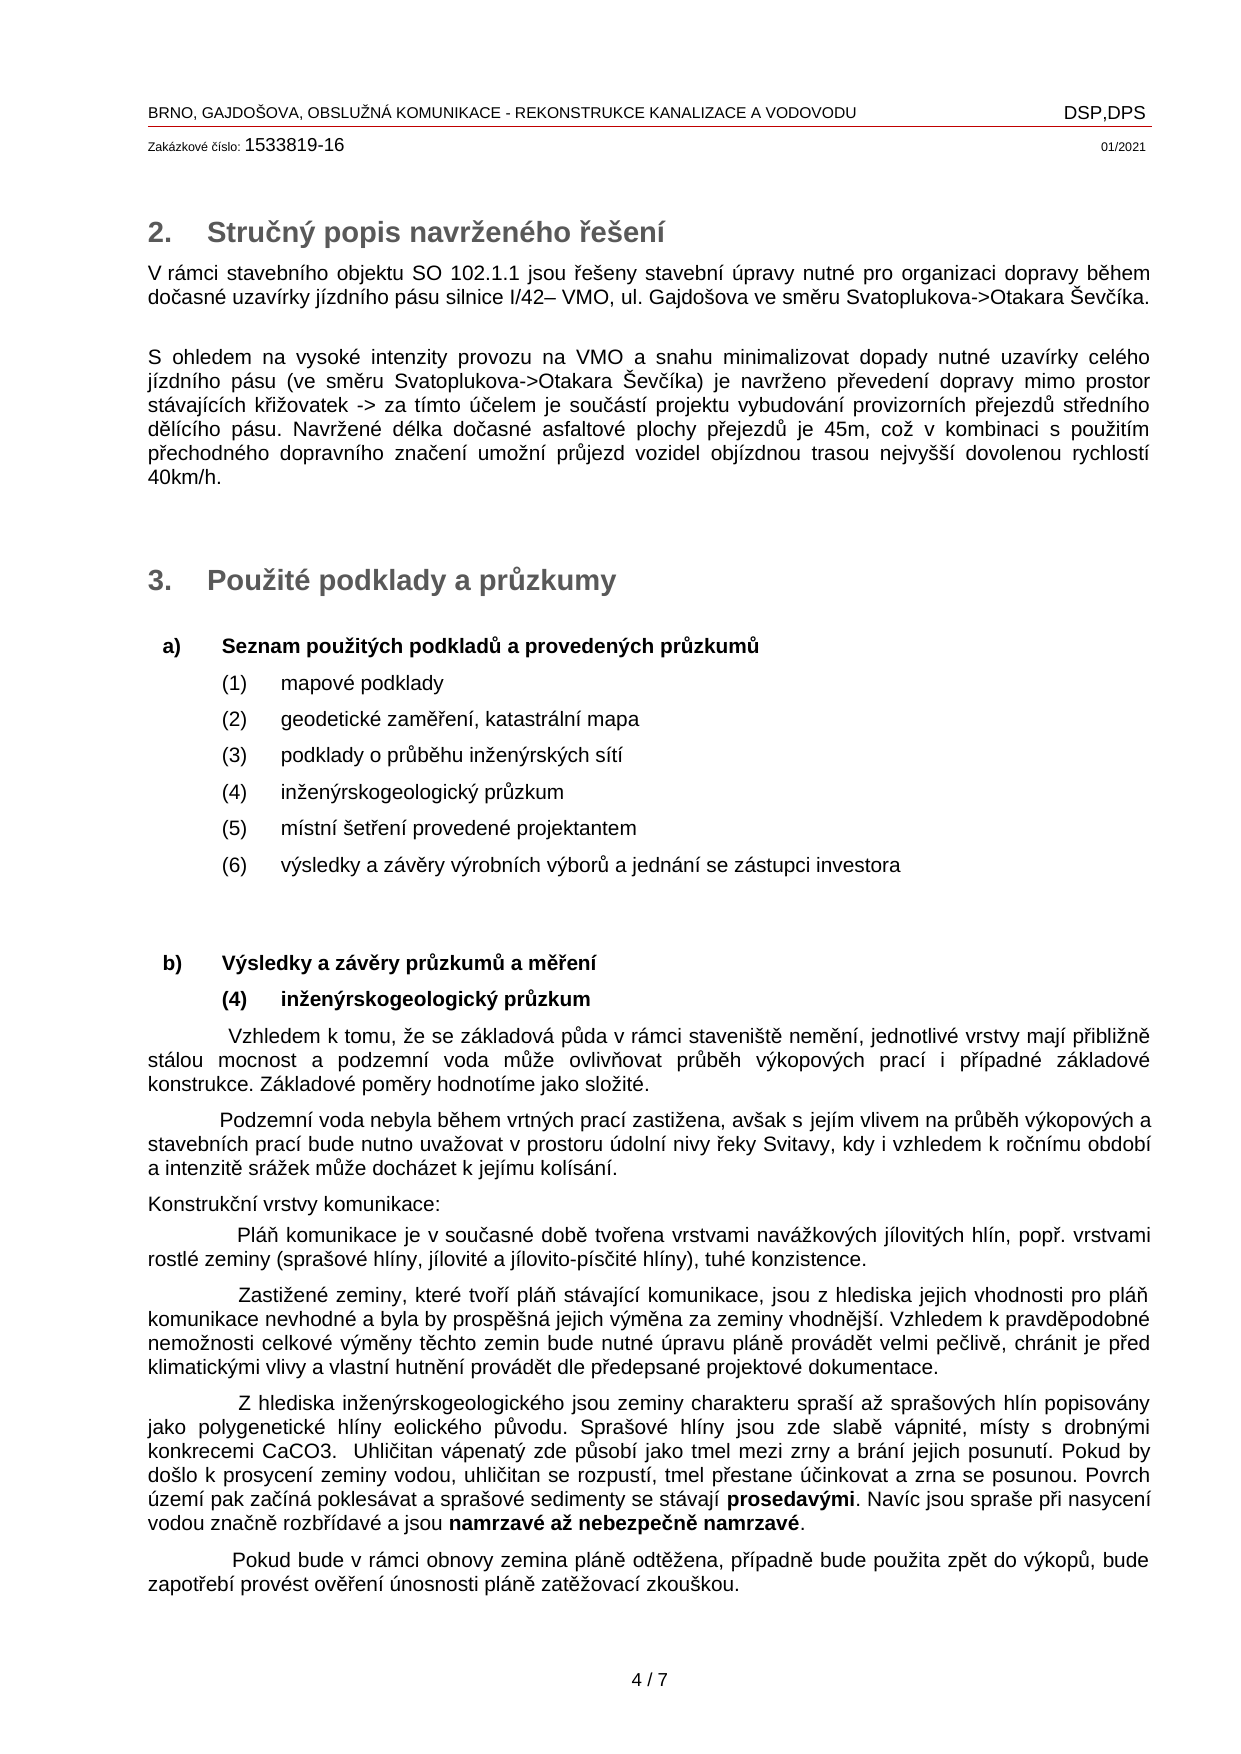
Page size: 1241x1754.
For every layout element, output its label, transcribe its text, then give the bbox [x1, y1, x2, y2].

text Z hlediska inženýrskogeologického jsou zeminy charakteru spraší až sprašových hlín popisovány jako polygenetické hlíny eolického původu. Sprašové hlíny jsou zde slabě vápnité, místy s drobnými konkrecemi CaCO3. Uhličitan vápenatý zde působí jako tmel mezi zrny a brání jejich posunutí. Pokud by došlo k prosycení zeminy vodou, uhličitan se rozpustí, tmel přestane účinkovat a zrna se posunou. Povrch území pak začíná poklesávat a sprašové sedimenty se stávají prosedavými. Navíc jsou spraše při nasycení vodou značně rozbřídavé a jsou namrzavé až nebezpečně namrzavé. [148, 1391, 1152, 1535]
list podklady o průběhu inženýrských sítí [222, 743, 1152, 767]
text S ohledem na vysoké intenzity provozu na VMO a snahu minimalizovat dopady nutné uzavírky celého jízdního pásu (ve směru Svatoplukova->Otakara Ševčíka) je navrženo převedení dopravy mimo prostor stávajících křižovatek -> za tímto účelem je součástí projektu vybudování provizorních přejezdů středního dělícího pásu. Navržené délka dočasné asfaltové plochy přejezdů je 45m, což v kombinaci s použitím přechodného dopravního značení umožní průjezd vozidel objízdnou trasou nejvyšší dovolenou rychlostí 40km/h. [148, 345, 1152, 489]
subtitle Seznam použitých podkladů a provedených průzkumů [162, 634, 1152, 658]
subtitle Výsledky a závěry průzkumů a měření [162, 951, 1152, 974]
text Zastižené zeminy, které tvoří pláň stávající komunikace, jsou z hlediska jejich vhodnosti pro pláň komunikace nevhodné a byla by prospěšná jejich výměna za zeminy vhodnější. Vzhledem k pravděpodobné nemožnosti celkové výměny těchto zemin bude nutné úpravu pláně provádět velmi pečlivě, chránit je před klimatickými vlivy a vlastní hutnění provádět dle předepsané projektové dokumentace. [148, 1283, 1152, 1379]
list místní šetření provedené projektantem [222, 816, 1152, 840]
text (4) inženýrskogeologický průzkum [222, 987, 1152, 1011]
text Konstrukční vrstvy komunikace: [148, 1192, 1152, 1216]
text Pokud bude v rámci obnovy zemina pláně odtěžena, případně bude použita zpět do výkopů, bude zapotřebí provést ověření únosnosti pláně zatěžovací zkouškou. [148, 1547, 1152, 1595]
list mapové podklady [222, 670, 1152, 694]
list geodetické zaměření, katastrální mapa [222, 707, 1152, 731]
text V rámci stavebního objektu SO 102.1.1 jsou řešeny stavební úpravy nutné pro organizaci dopravy během dočasné uzavírky jízdního pásu silnice I/42– VMO, ul. Gajdošova ve směru Svatoplukova->Otakara Ševčíka. [148, 261, 1152, 333]
list inženýrskogeologický průzkum [222, 780, 1152, 804]
text Vzhledem k tomu, že se základová půda v rámci staveniště nemění, jednotlivé vrstvy mají přibližně stálou mocnost a podzemní voda může ovlivňovat průběh výkopových prací i případné základové konstrukce. Základové poměry hodnotíme jako složité. [148, 1023, 1152, 1095]
list výsledky a závěry výrobních výborů a jednání se zástupci investora [222, 853, 1152, 877]
text Pláň komunikace je v současné době tvořena vrstvami navážkových jílovitých hlín, popř. vrstvami rostlé zeminy (sprašové hlíny, jílovité a jílovito-písčité hlíny), tuhé konzistence. [148, 1222, 1152, 1270]
subtitle Použité podklady a průzkumy [148, 563, 1152, 596]
subtitle Stručný popis navrženého řešení [148, 215, 1152, 248]
text Podzemní voda nebyla během vrtných prací zastižena, avšak s jejím vlivem na průběh výkopových a stavebních prací bude nutno uvažovat v prostoru údolní nivy řeky Svitavy, kdy i vzhledem k ročnímu období a intenzitě srážek může docházet k jejímu kolísání. [148, 1108, 1152, 1180]
